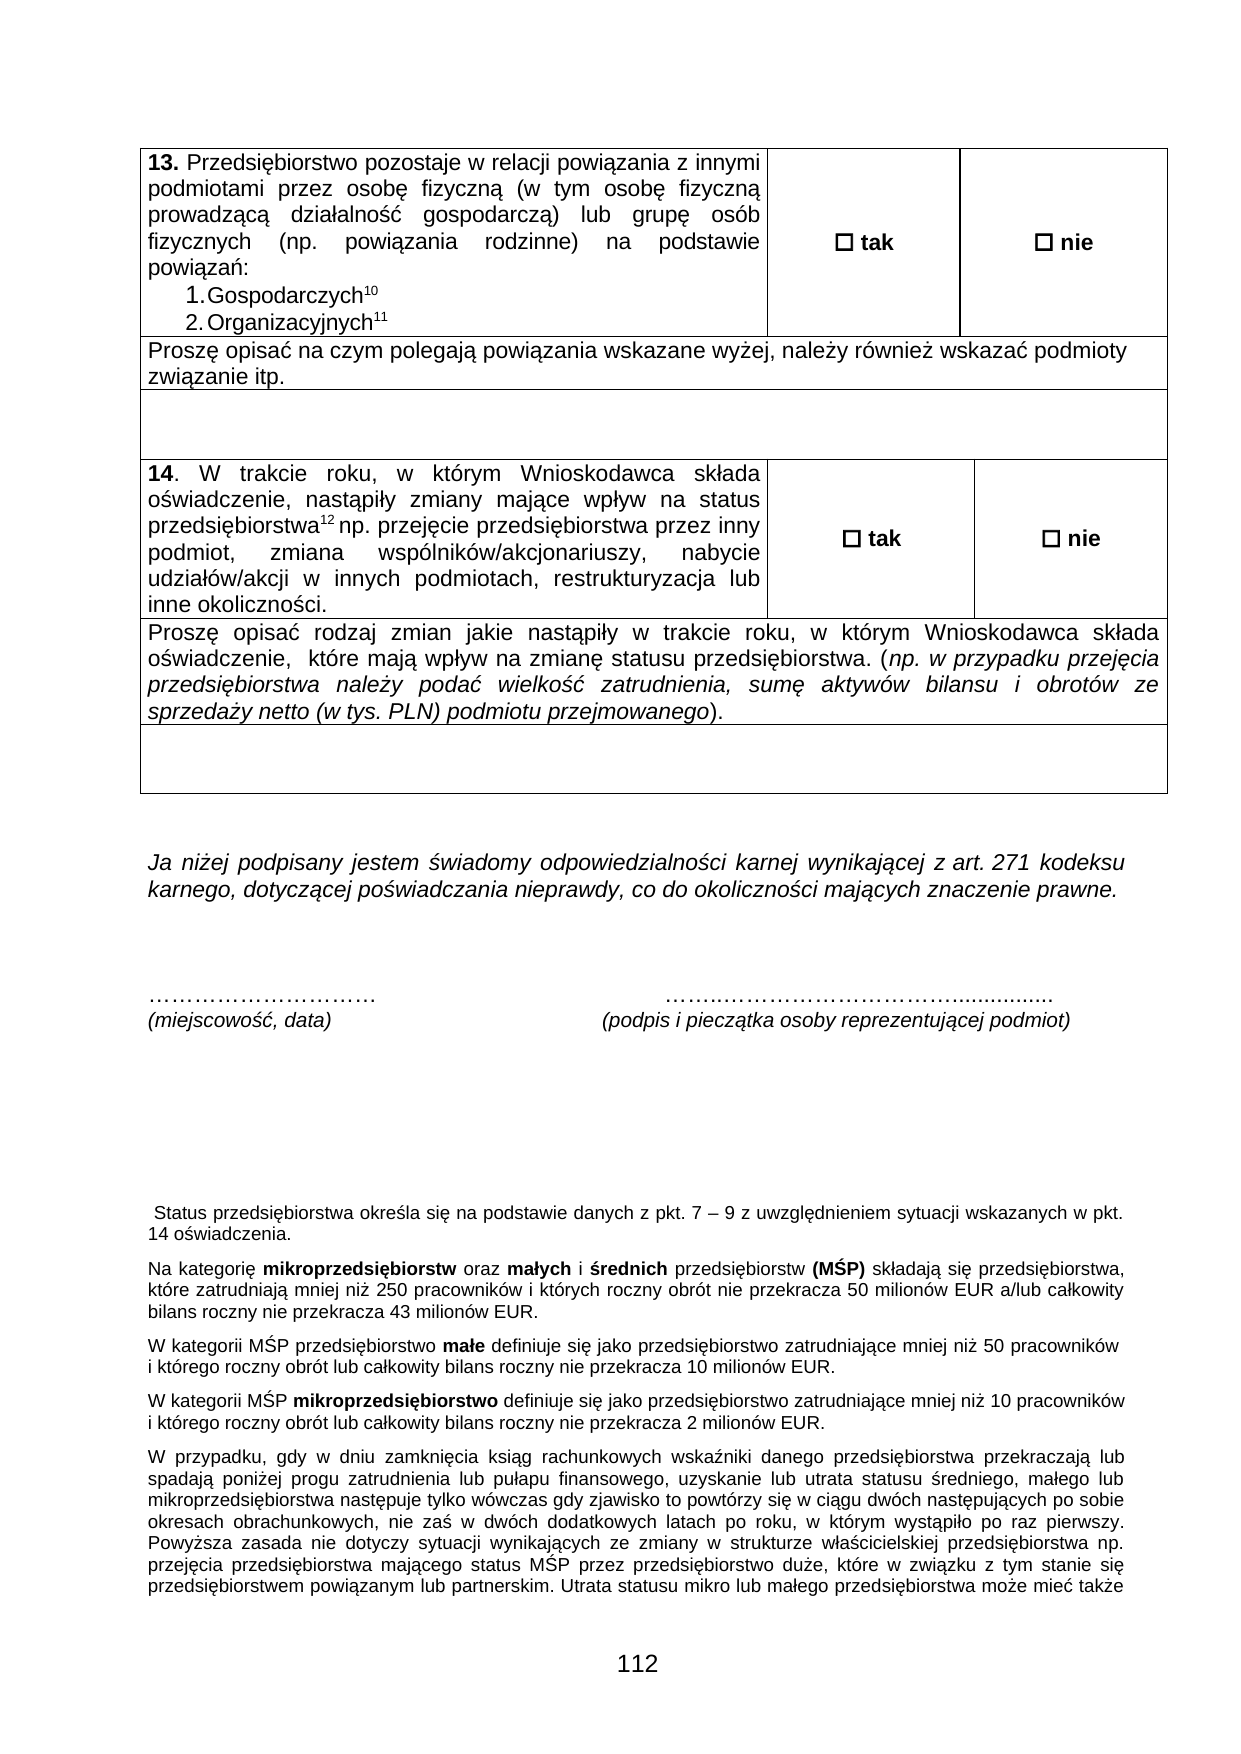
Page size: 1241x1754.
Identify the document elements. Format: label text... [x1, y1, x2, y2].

text ………………………… ……..…………………………................ [148, 981, 1125, 1007]
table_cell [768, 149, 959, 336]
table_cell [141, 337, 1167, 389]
text W kategorii MŚP przedsiębiorstwo małe definiuje się jako przedsiębiorstwo zatrudniające mniej niż 50 pracowników i którego roczny obrót lub całkowity bilans roczny nie przekracza 10 milionów EUR. [148, 1334, 1125, 1378]
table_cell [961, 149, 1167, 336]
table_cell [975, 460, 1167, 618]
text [148, 1446, 1125, 1597]
text Ja niżej podpisany jestem świadomy odpowiedzialności karnej wynikającej z art. 271 kodeksu karnego, dotyczącej poświadczania nieprawdy, co do okoliczności mających znaczenie prawne. [148, 849, 1125, 902]
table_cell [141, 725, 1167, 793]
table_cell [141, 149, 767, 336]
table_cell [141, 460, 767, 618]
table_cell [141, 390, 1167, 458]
text Status przedsiębiorstwa określa się na podstawie danych z pkt. 7 – 9 z uwzględnieniem sytuacji wskazanych w pkt. 14 oświadczenia. [148, 1202, 1125, 1245]
text (miejscowość, data) (podpis i pieczątka osoby reprezentującej podmiot) [148, 1007, 1125, 1031]
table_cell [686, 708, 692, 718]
text Na kategorię mikroprzedsiębiorstw oraz małych i średnich przedsiębiorstw (MŚP) składają się przedsiębiorstwa, które zatrudniają mniej niż 250 pracowników i których roczny obrót nie przekracza 50 milionów EUR a/lub całkowity bilans roczny nie przekracza 43 milionów EUR. [148, 1257, 1125, 1322]
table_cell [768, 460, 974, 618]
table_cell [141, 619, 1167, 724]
text W kategorii MŚP mikroprzedsiębiorstwo definiuje się jako przedsiębiorstwo zatrudniające mniej niż 10 pracowników i którego roczny obrót lub całkowity bilans roczny nie przekracza 2 milionów EUR. [148, 1390, 1125, 1433]
